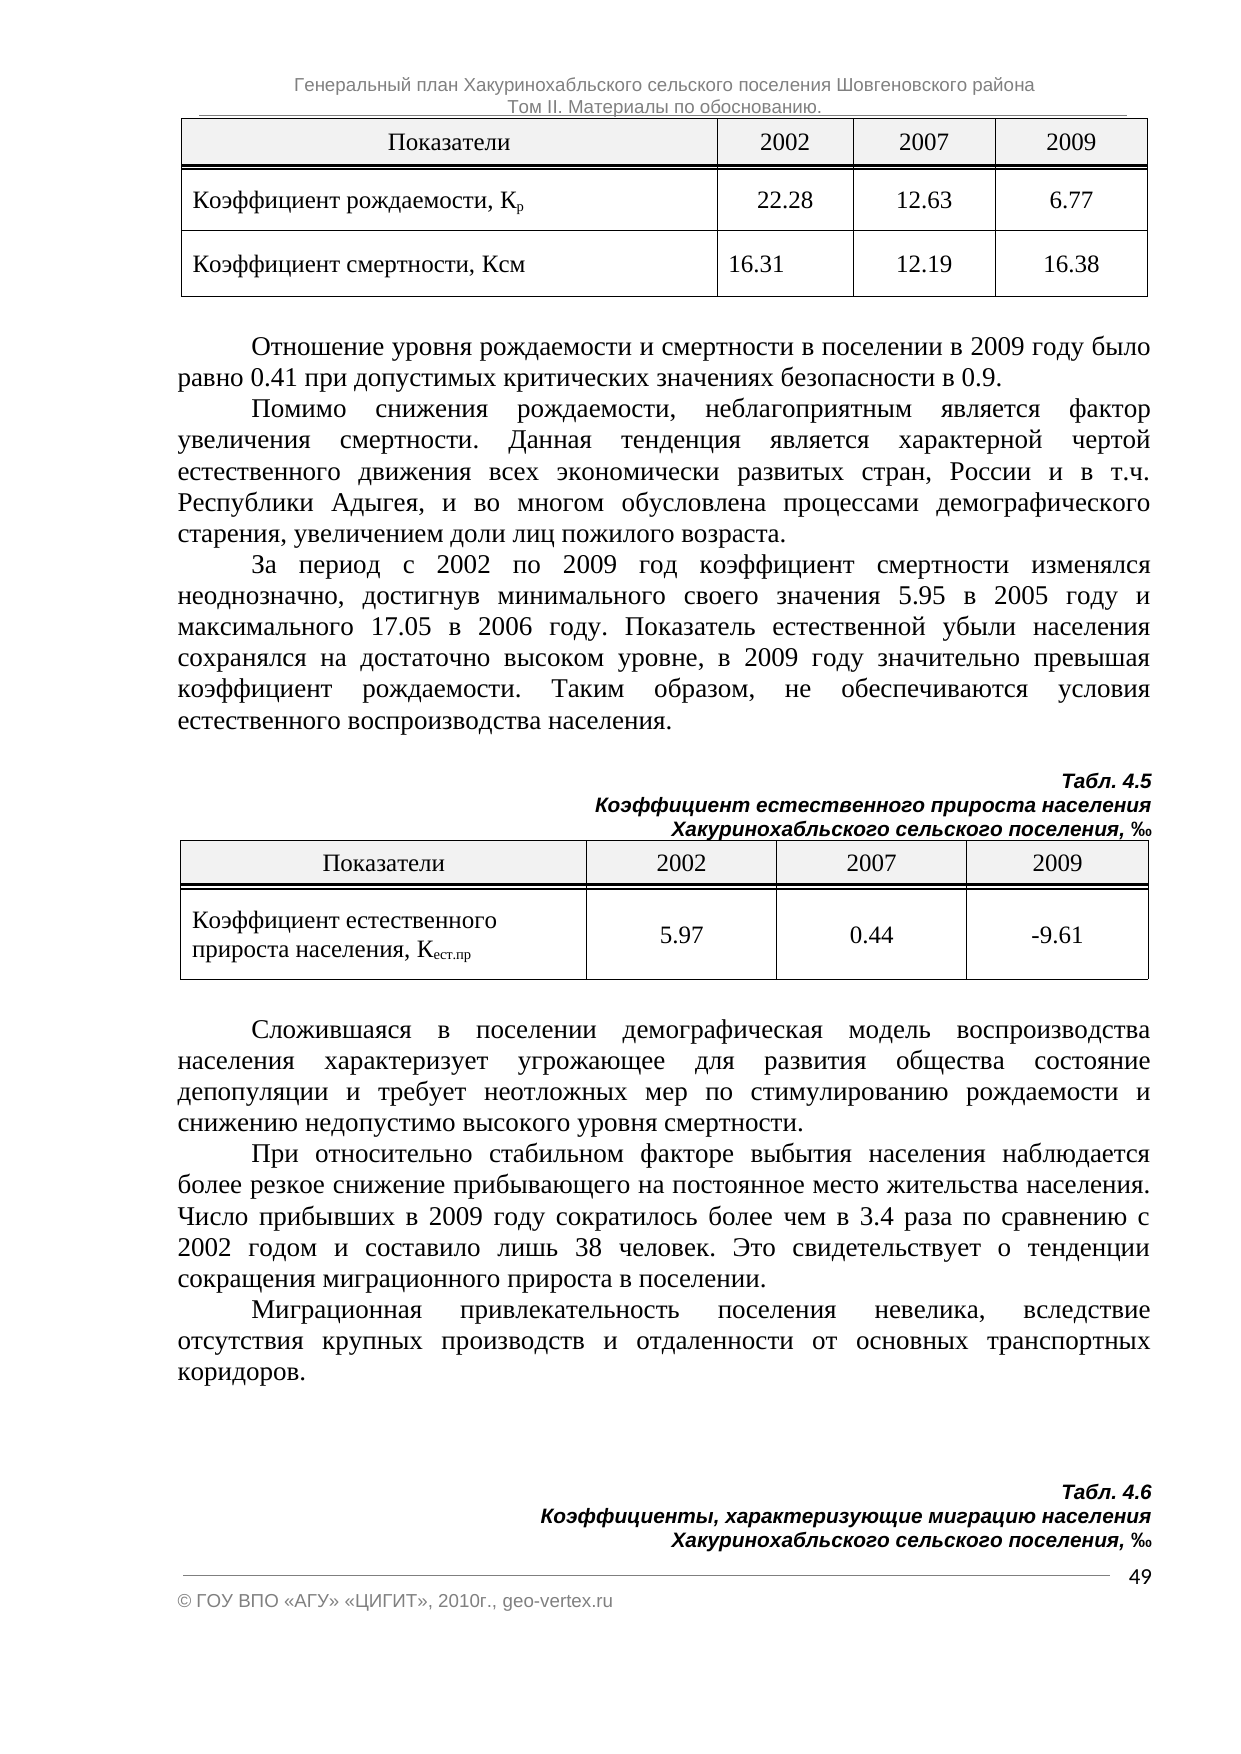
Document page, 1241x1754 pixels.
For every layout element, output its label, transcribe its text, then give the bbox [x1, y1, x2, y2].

table_cell -9.61 [967, 890, 1148, 979]
table_header 2002 [587, 841, 776, 883]
text Табл. 4.5 [177, 768, 1152, 792]
table_cell 16.31 [718, 231, 853, 296]
table_cell 5.97 [587, 890, 776, 979]
table_cell 16.38 [996, 231, 1147, 296]
table_cell Коэффициент естественного прироста населения, Кест.пр [181, 890, 586, 979]
text Коэффициенты, характеризующие миграцию населения [177, 1504, 1152, 1528]
table_header 2009 [967, 841, 1148, 883]
text Хакуринохабльского сельского поселения, ‰ [177, 1528, 1152, 1552]
table_header 2002 [718, 119, 853, 164]
table_cell 22.28 [718, 170, 853, 230]
text Коэффициент естественного прироста населения [177, 792, 1152, 816]
text Отношение уровня рождаемости и смертности в поселении в 2009 году было равно 0.41 при допустимых критических значениях безопасности в 0.9. [177, 330, 1152, 392]
text За период с 2002 по 2009 год коэффициент смертности изменялся неоднозначно, достигнув минимального своего значения 5.95 в 2005 году и максимального 17.05 в 2006 году. Показатель естественной убыли населения сохранялся на достаточно высоком уровне, в 2009 году значительно превышая коэффициент рождаемости. Таким образом, не обеспечиваются условия естественного воспроизводства населения. [177, 548, 1152, 735]
table_cell Коэффициент рождаемости, Кр [182, 170, 717, 230]
table_header 2007 [777, 841, 966, 883]
text Помимо снижения рождаемости, неблагоприятным является фактор увеличения смертности. Данная тенденция является характерной чертой естественного движения всех экономически развитых стран, России и в т.ч. Республики Адыгея, и во многом обусловлена процессами демографического старения, увеличением доли лиц пожилого возраста. [177, 392, 1152, 548]
table_cell 6.77 [996, 170, 1147, 230]
text Миграционная привлекательность поселения невелика, вследствие отсутствия крупных производств и отдаленности от основных транспортных коридоров. [177, 1293, 1152, 1387]
text Табл. 4.6 [177, 1480, 1152, 1504]
text Сложившаяся в поселении демографическая модель воспроизводства населения характеризует угрожающее для развития общества состояние депопуляции и требует неотложных мер по стимулированию рождаемости и снижению недопустимо высокого уровня смертности. [177, 1013, 1152, 1137]
table_header 2007 [854, 119, 995, 164]
table_cell Коэффициент смертности, Ксм [182, 231, 717, 296]
table_header 2009 [996, 119, 1147, 164]
text При относительно стабильном факторе выбытия населения наблюдается более резкое снижение прибывающего на постоянное место жительства населения. Число прибывших в 2009 году сократилось более чем в 3.4 раза по сравнению с 2002 годом и составило лишь 38 человек. Это свидетельствует о тенденции сокращения миграционного прироста в поселении. [177, 1137, 1152, 1293]
table_header Показатели [181, 841, 586, 883]
table_cell 12.19 [854, 231, 995, 296]
table_header Показатели [182, 119, 717, 164]
table_cell 12.63 [854, 170, 995, 230]
table_cell 0.44 [777, 890, 966, 979]
text Хакуринохабльского сельского поселения, ‰ [177, 816, 1152, 840]
